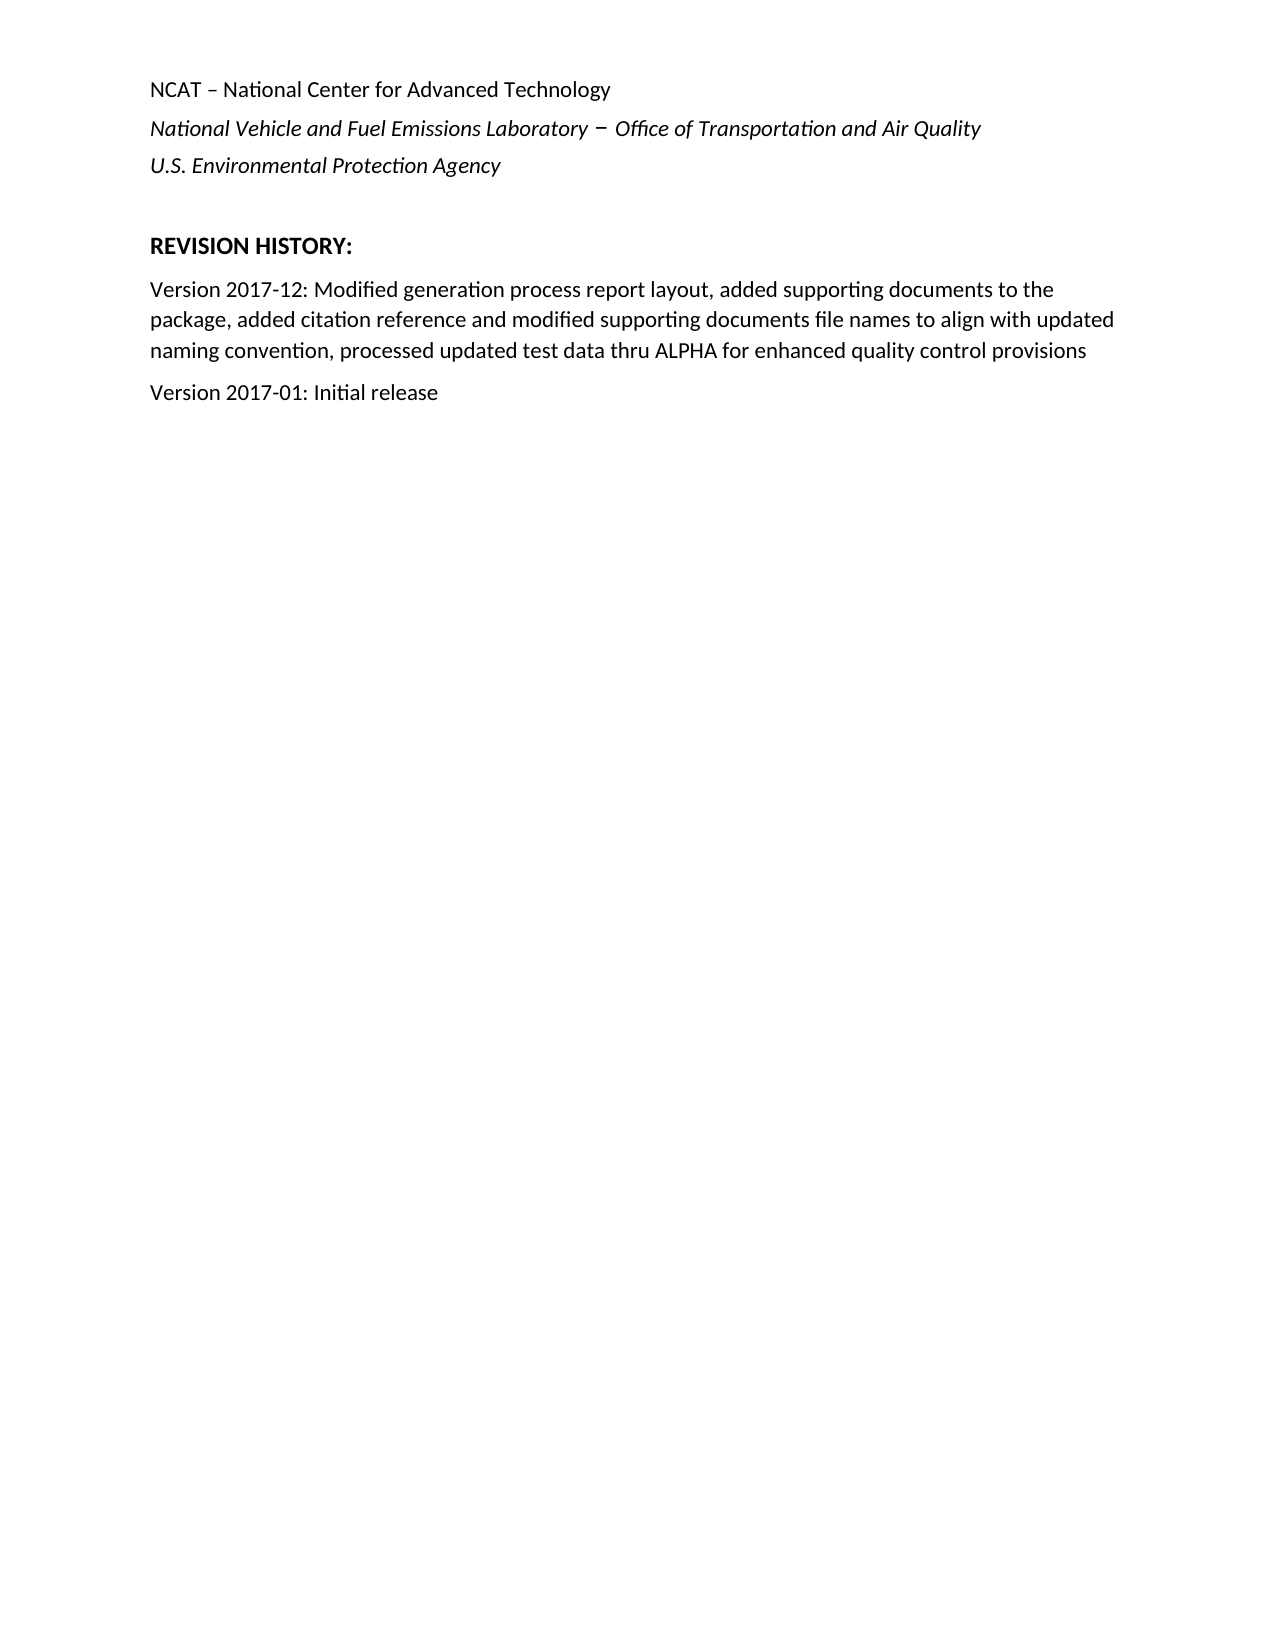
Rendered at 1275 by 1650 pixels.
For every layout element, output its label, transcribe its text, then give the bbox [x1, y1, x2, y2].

text Version 2017-12: Modified generation process report layout, added supporting documents to the package, added citation reference and modified supporting documents file names to align with updated naming convention, processed updated test data thru ALPHA for enhanced quality control provisions [150, 275, 1125, 364]
text REVISION HISTORY: [150, 230, 1125, 260]
text Version 2017-01: Initial release [150, 378, 1125, 406]
